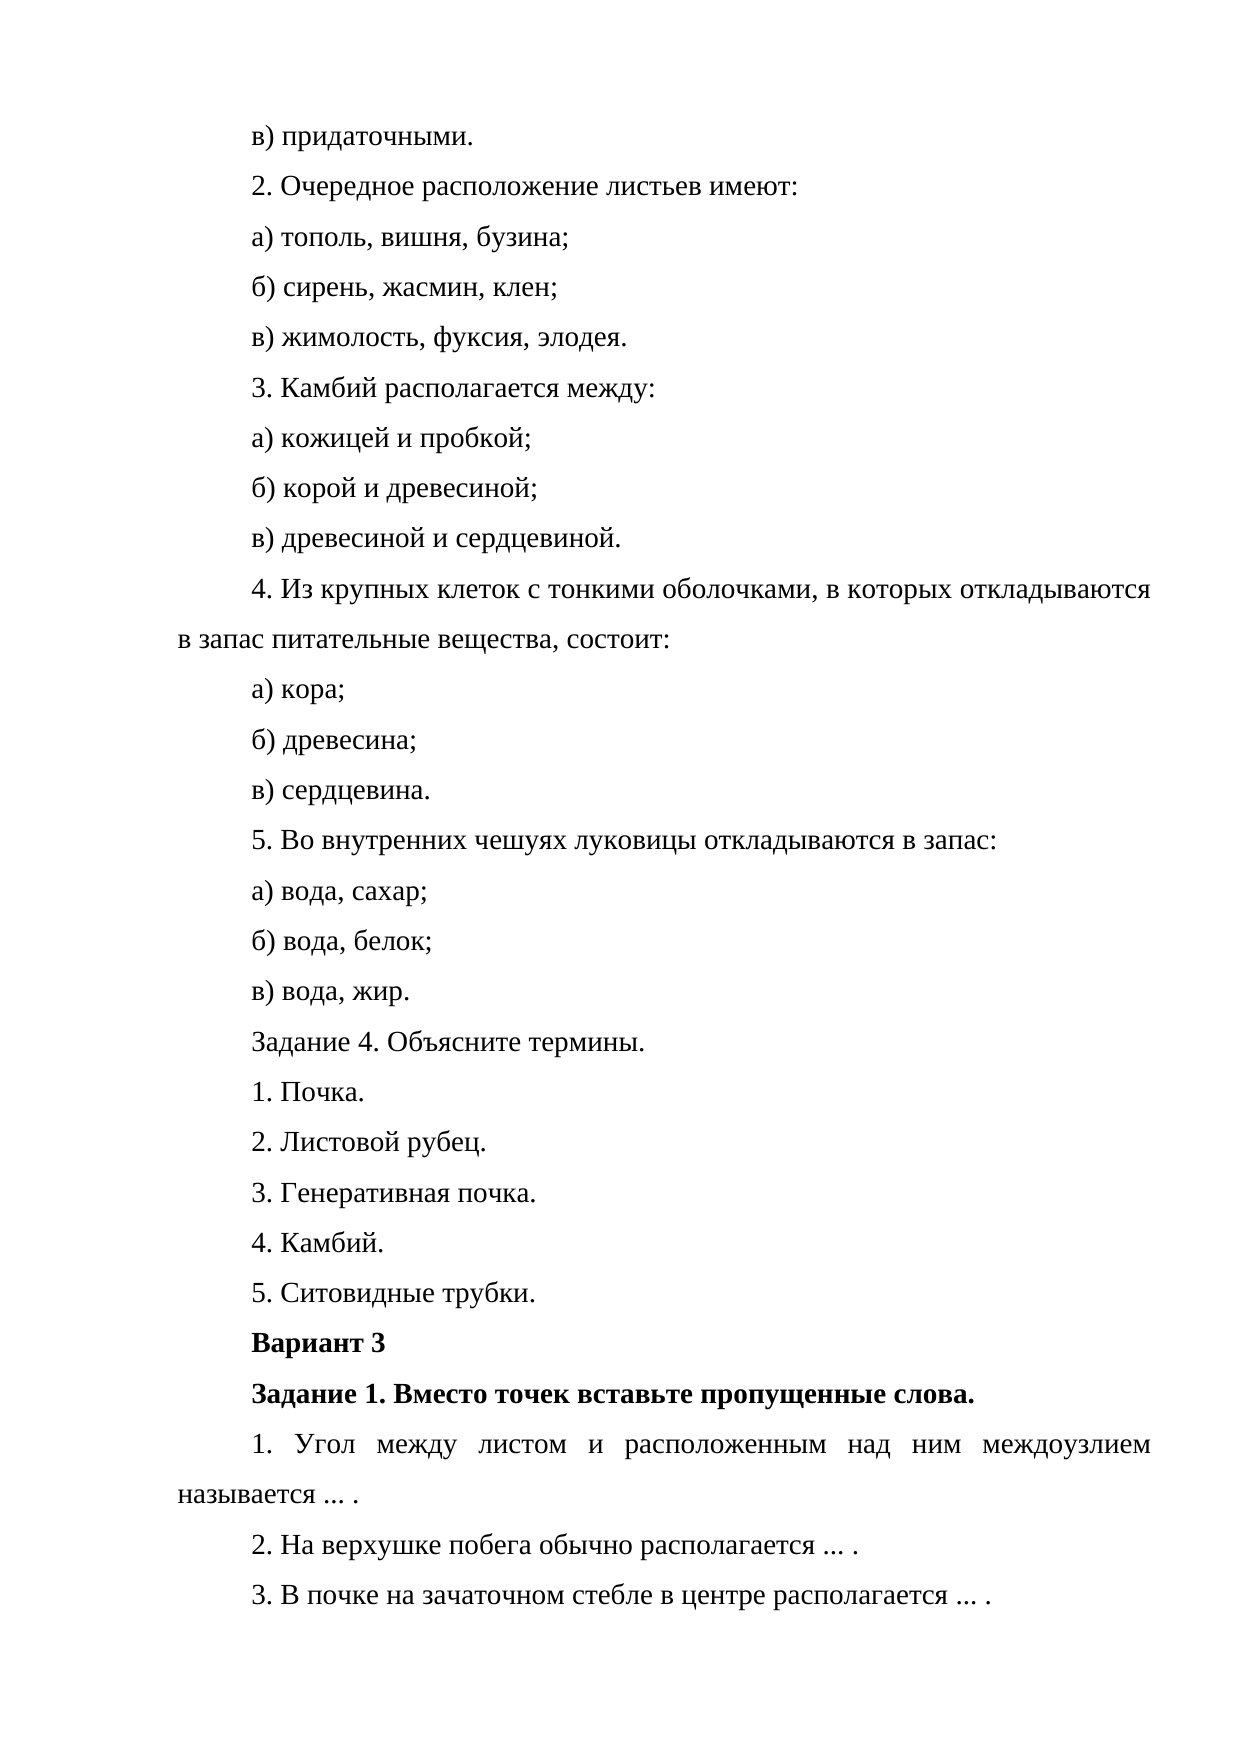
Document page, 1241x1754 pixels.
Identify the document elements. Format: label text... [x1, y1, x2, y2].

text в) древесиной и сердцевиной. [177, 521, 1152, 554]
text 4. Из крупных клеток с тонкими оболочками, в которых откладываются в запас питательные вещества, состоит: [177, 571, 1152, 655]
text в) сердцевина. [177, 772, 1152, 806]
text 5. Ситовидные трубки. [177, 1275, 1152, 1309]
text 2. На верхушке побега обычно располагается ... . [177, 1527, 1152, 1560]
text а) тополь, вишня, бузина; [177, 219, 1152, 252]
text 2. Очередное расположение листьев имеют: [177, 168, 1152, 202]
text б) древесина; [177, 722, 1152, 755]
text 1. Угол между листом и расположенным над ним междоузлием называется ... . [177, 1426, 1152, 1510]
text в) жимолость, фуксия, элодея. [177, 319, 1152, 353]
text 3. Генеративная почка. [177, 1175, 1152, 1208]
text а) кожицей и пробкой; [177, 420, 1152, 453]
subtitle Вариант 3 [177, 1326, 1152, 1359]
text 4. Камбий. [177, 1225, 1152, 1258]
text б) корой и древесиной; [177, 470, 1152, 504]
text 2. Листовой рубец. [177, 1124, 1152, 1158]
text 3. Камбий располагается между: [177, 370, 1152, 403]
text Задание 1. Вместо точек вставьте пропущенные слова. [177, 1376, 1152, 1409]
text 1. Почка. [177, 1074, 1152, 1108]
text 5. Во внутренних чешуях луковицы откладываются в запас: [177, 822, 1152, 856]
text Задание 4. Объясните термины. [177, 1024, 1152, 1057]
text в) вода, жир. [177, 973, 1152, 1007]
text 3. В почке на зачаточном стебле в центре располагается ... . [177, 1577, 1152, 1611]
text а) кора; [177, 672, 1152, 705]
text б) сирень, жасмин, клен; [177, 269, 1152, 303]
text в) придаточными. [177, 118, 1152, 152]
text а) вода, сахар; [177, 873, 1152, 906]
text б) вода, белок; [177, 923, 1152, 957]
